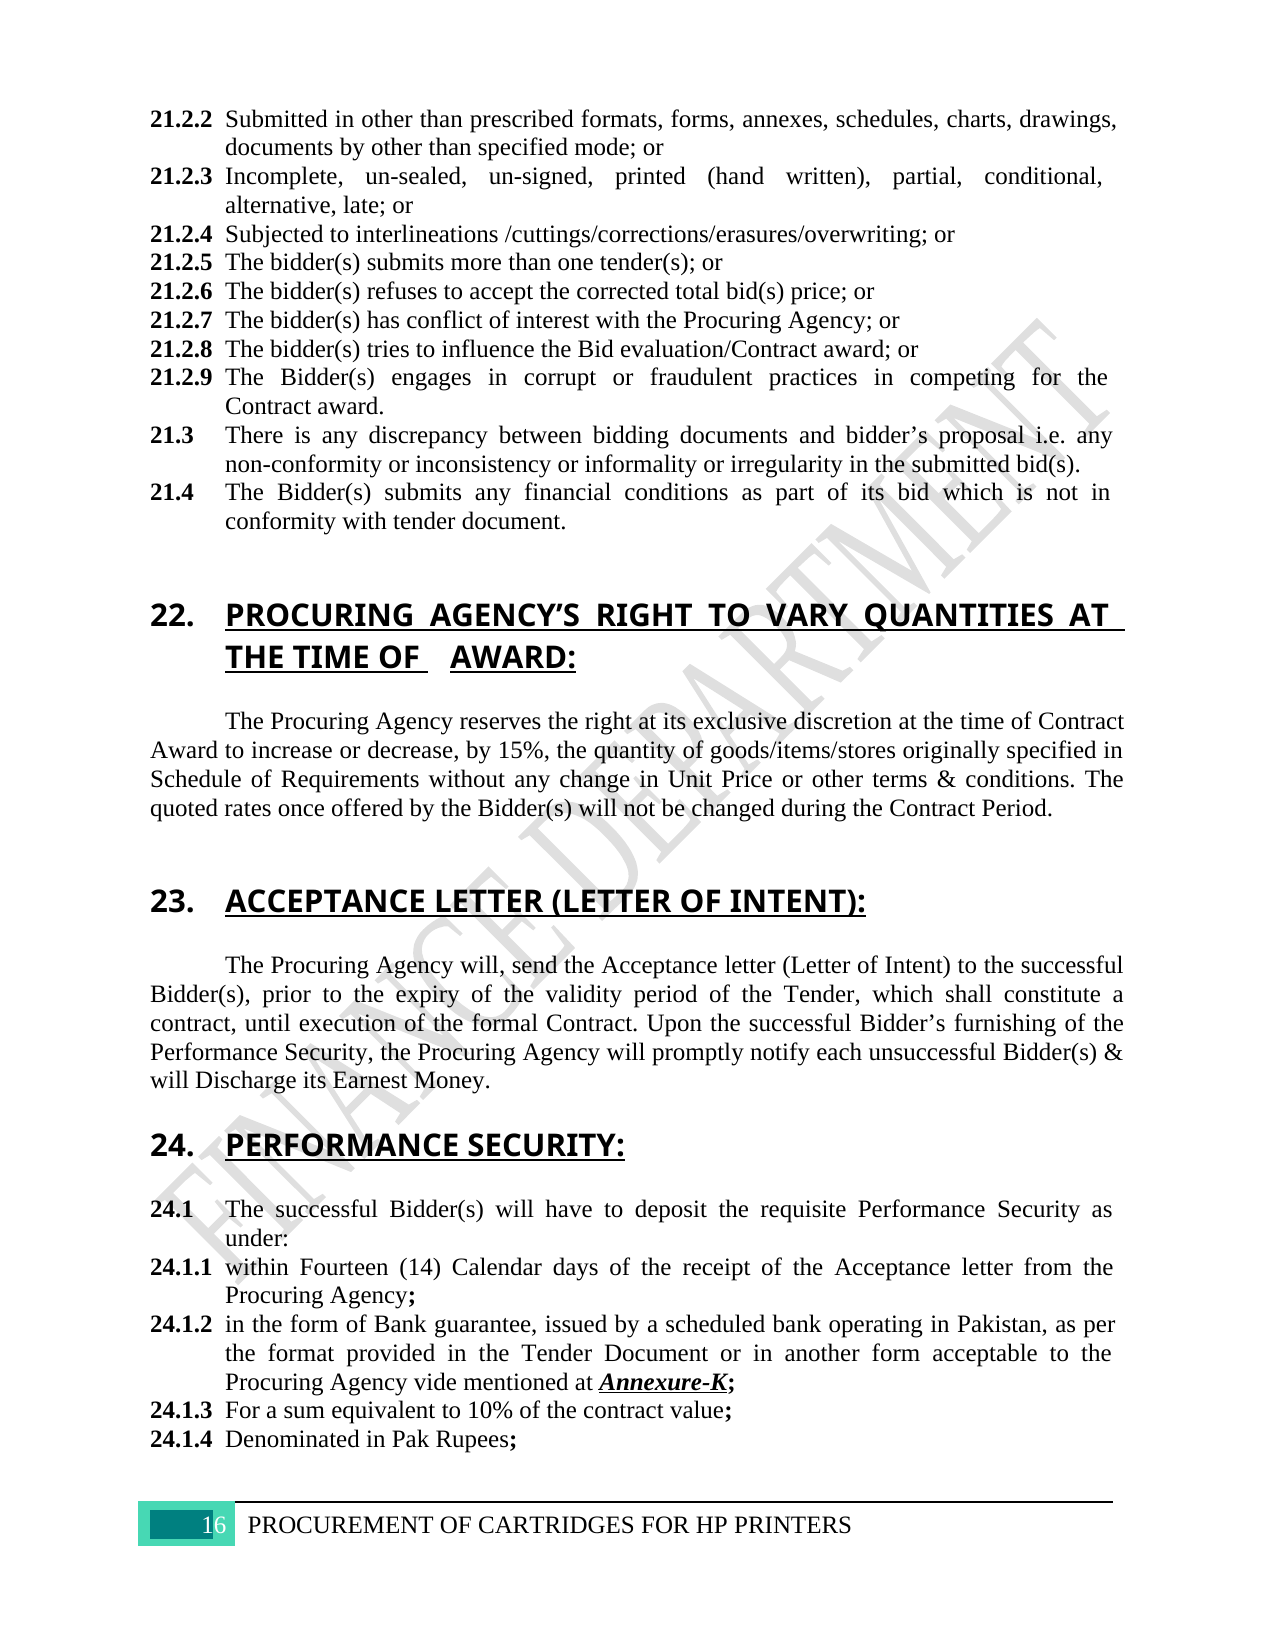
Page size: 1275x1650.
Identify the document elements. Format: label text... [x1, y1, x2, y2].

list The bidder(s) submits more than one tender(s); or [150, 247, 1125, 276]
list The successful Bidder(s) will have to deposit the requisite Performance Security as under: [150, 1194, 1125, 1252]
list The bidder(s) tries to influence the Bid evaluation/Contract award; or [150, 334, 1125, 362]
list PERFORMANCE SECURITY: [150, 1123, 1125, 1165]
list For a sum equivalent to 10% of the contract value; [150, 1395, 1125, 1424]
list Subjected to interlineations /cuttings/corrections/erasures/overwriting; or [150, 219, 1125, 247]
list Denominated in Pak Rupees; [150, 1424, 1125, 1453]
text The Procuring Agency reserves the right at its exclusive discretion at the time of Contract Award to increase or decrease, by 15%, the quantity of goods/items/stores originally specified in Schedule of Requirements without any change in Unit Price or other terms & conditions. The quoted rates once offered by the Bidder(s) will not be changed during the Contract Period. [150, 706, 1125, 821]
list The Bidder(s) submits any financial conditions as part of its bid which is not in conformity with tender document. [150, 477, 1125, 535]
list ACCEPTANCE LETTER (LETTER OF INTENT): [150, 879, 1125, 922]
list Incomplete, un-sealed, un-signed, printed (hand written), partial, conditional, alternative, late; or [150, 161, 1125, 219]
list The bidder(s) refuses to accept the corrected total bid(s) price; or [150, 276, 1125, 305]
text The Procuring Agency will, send the Acceptance letter (Letter of Intent) to the successful Bidder(s), prior to the expiry of the validity period of the Tender, which shall constitute a contract, until execution of the formal Contract. Upon the successful Bidder’s furnishing of the Performance Security, the Procuring Agency will promptly notify each unsuccessful Bidder(s) & will Discharge its Earnest Money. [150, 950, 1125, 1094]
list There is any discrepancy between bidding documents and bidder’s proposal i.e. any non-conformity or inconsistency or informality or irregularity in the submitted bid(s). [150, 420, 1125, 477]
list The bidder(s) has conflict of interest with the Procuring Agency; or [150, 305, 1125, 334]
list Submitted in other than prescribed formats, forms, annexes, schedules, charts, drawings, documents by other than specified mode; or [150, 104, 1125, 161]
list PROCURING AGENCY’S RIGHT TO VARY QUANTITIES AT THE TIME OF AWARD: [150, 592, 1125, 678]
list in the form of Bank guarantee, issued by a scheduled bank operating in Pakistan, as per the format provided in the Tender Document or in another form acceptable to the Procuring Agency vide mentioned at Annexure-K; [150, 1309, 1125, 1395]
list within Fourteen (14) Calendar days of the receipt of the Acceptance letter from the Procuring Agency; [150, 1252, 1125, 1309]
list The Bidder(s) engages in corrupt or fraudulent practices in competing for the Contract award. [150, 362, 1125, 420]
